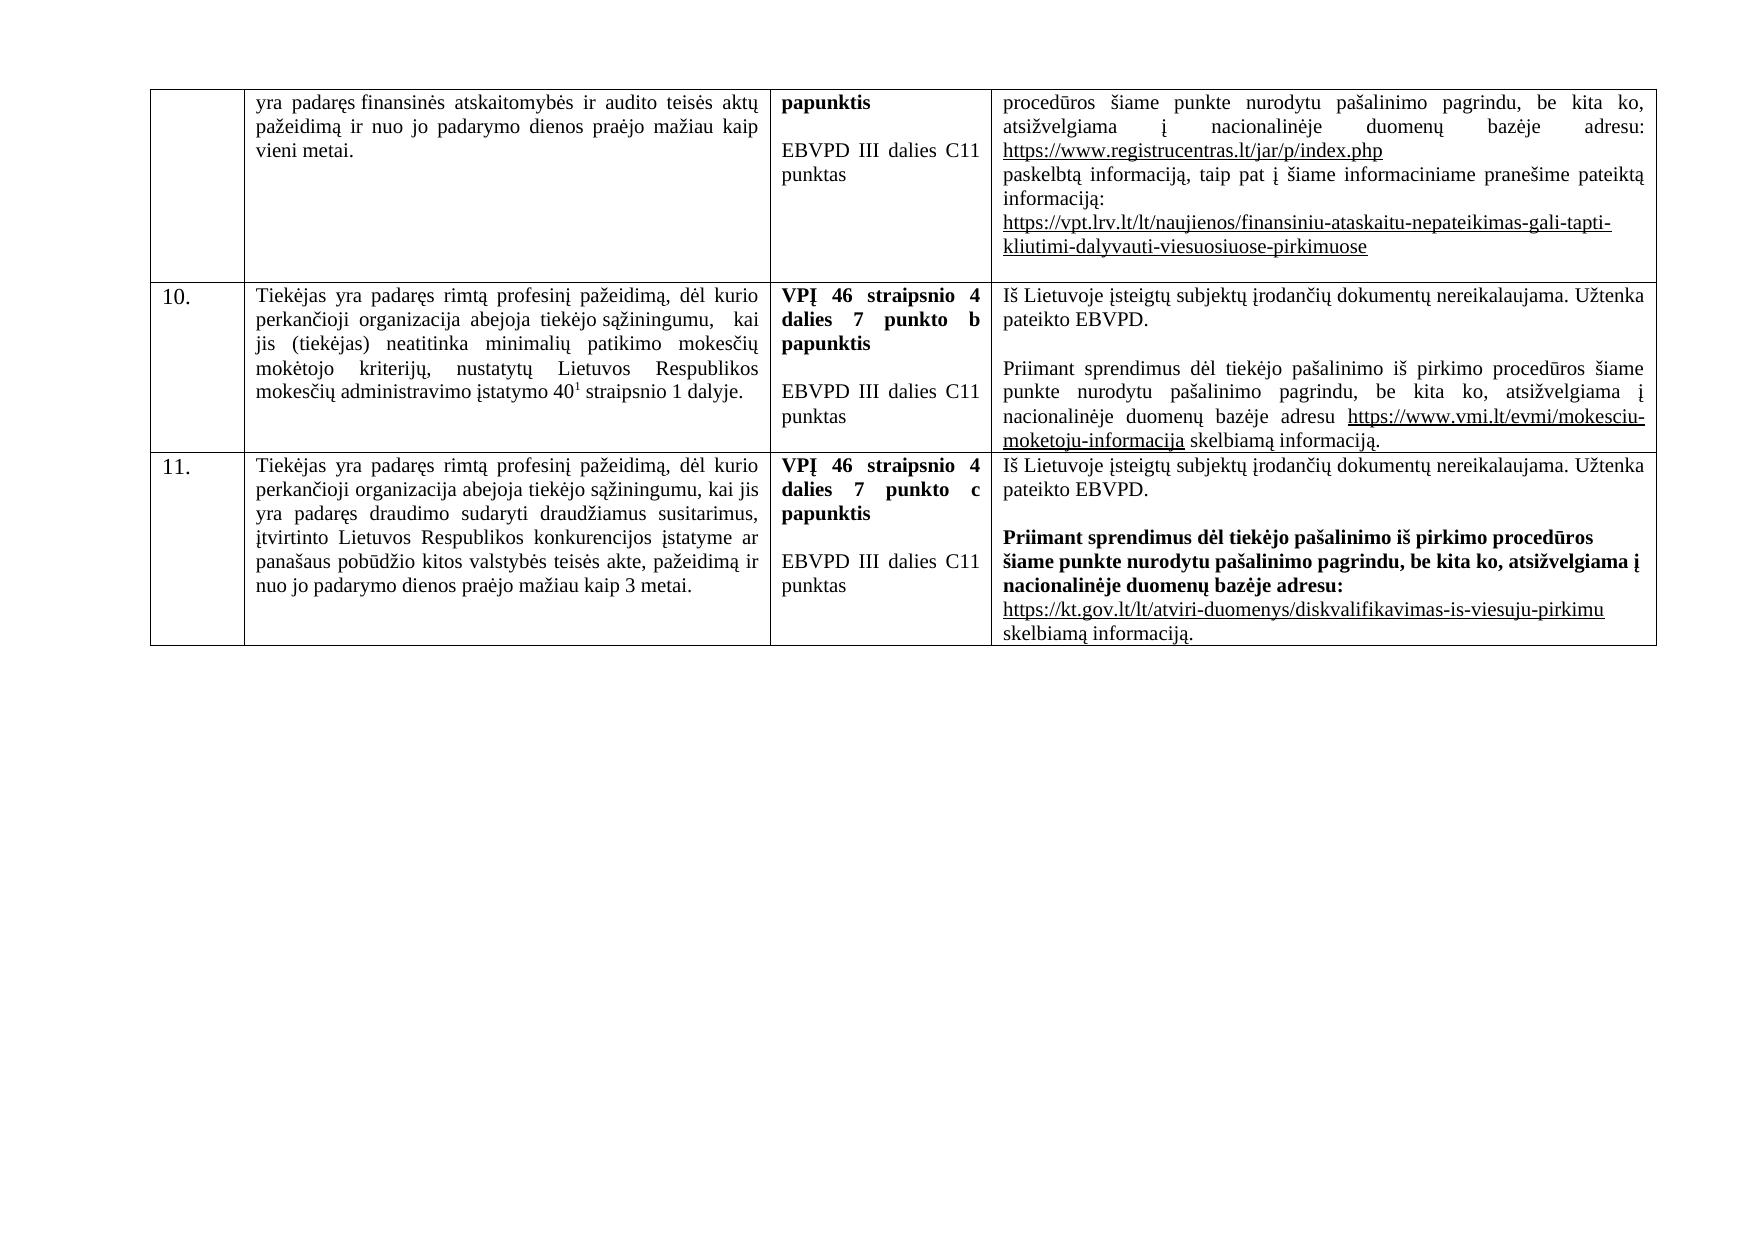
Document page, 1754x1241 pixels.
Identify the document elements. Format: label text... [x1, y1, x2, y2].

table_cell VPĮ 46 straipsnio 4 dalies 7 punkto b papunktis EBVPD III dalies C11 punktas [771, 283, 991, 452]
table_cell Tiekėjas yra padaręs rimtą profesinį pažeidimą, dėl kurio perkančioji organizacija abejoja tiekėjo sąžiningumu, kai jis yra padaręs draudimo sudaryti draudžiamus susitarimus, įtvirtinto Lietuvos Respublikos konkurencijos įstatyme ar panašaus pobūdžio kitos valstybės teisės akte, pažeidimą ir nuo jo padarymo dienos praėjo mažiau kaip 3 metai. [245, 453, 770, 645]
table_cell Iš Lietuvoje įsteigtų subjektų įrodančių dokumentų nereikalaujama. Užtenka pateikto EBVPD. Priimant sprendimus dėl tiekėjo pašalinimo iš pirkimo procedūros šiame punkte nurodytu pašalinimo pagrindu, be kita ko, atsižvelgiama į nacionalinėje duomenų bazėje adresu https://www.vmi.lt/evmi/mokesciu-moketoju-informacija skelbiamą informaciją. [992, 283, 1656, 452]
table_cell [771, 90, 991, 282]
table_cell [992, 90, 1656, 282]
table_cell VPĮ 46 straipsnio 4 dalies 7 punkto c papunktis EBVPD III dalies C11 punktas [771, 453, 991, 645]
table_cell Iš Lietuvoje įsteigtų subjektų įrodančių dokumentų nereikalaujama. Užtenka pateikto EBVPD. Priimant sprendimus dėl tiekėjo pašalinimo iš pirkimo procedūros šiame punkte nurodytu pašalinimo pagrindu, be kita ko, atsižvelgiama į nacionalinėje duomenų bazėje adresu: https://kt.gov.lt/lt/atviri-duomenys/diskvalifikavimas-is-viesuju-pirkimu skelbiamą informaciją. [992, 453, 1656, 645]
table_cell Tiekėjas yra padaręs rimtą profesinį pažeidimą, dėl kurio perkančioji organizacija abejoja tiekėjo sąžiningumu, kai jis (tiekėjas) neatitinka minimalių patikimo mokesčių mokėtojo kriterijų, nustatytų Lietuvos Respublikos mokesčių administravimo įstatymo 401 straipsnio 1 dalyje. [245, 283, 770, 452]
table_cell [245, 90, 770, 282]
table_cell [151, 90, 244, 282]
table_cell [151, 283, 244, 452]
table_cell [151, 453, 244, 645]
